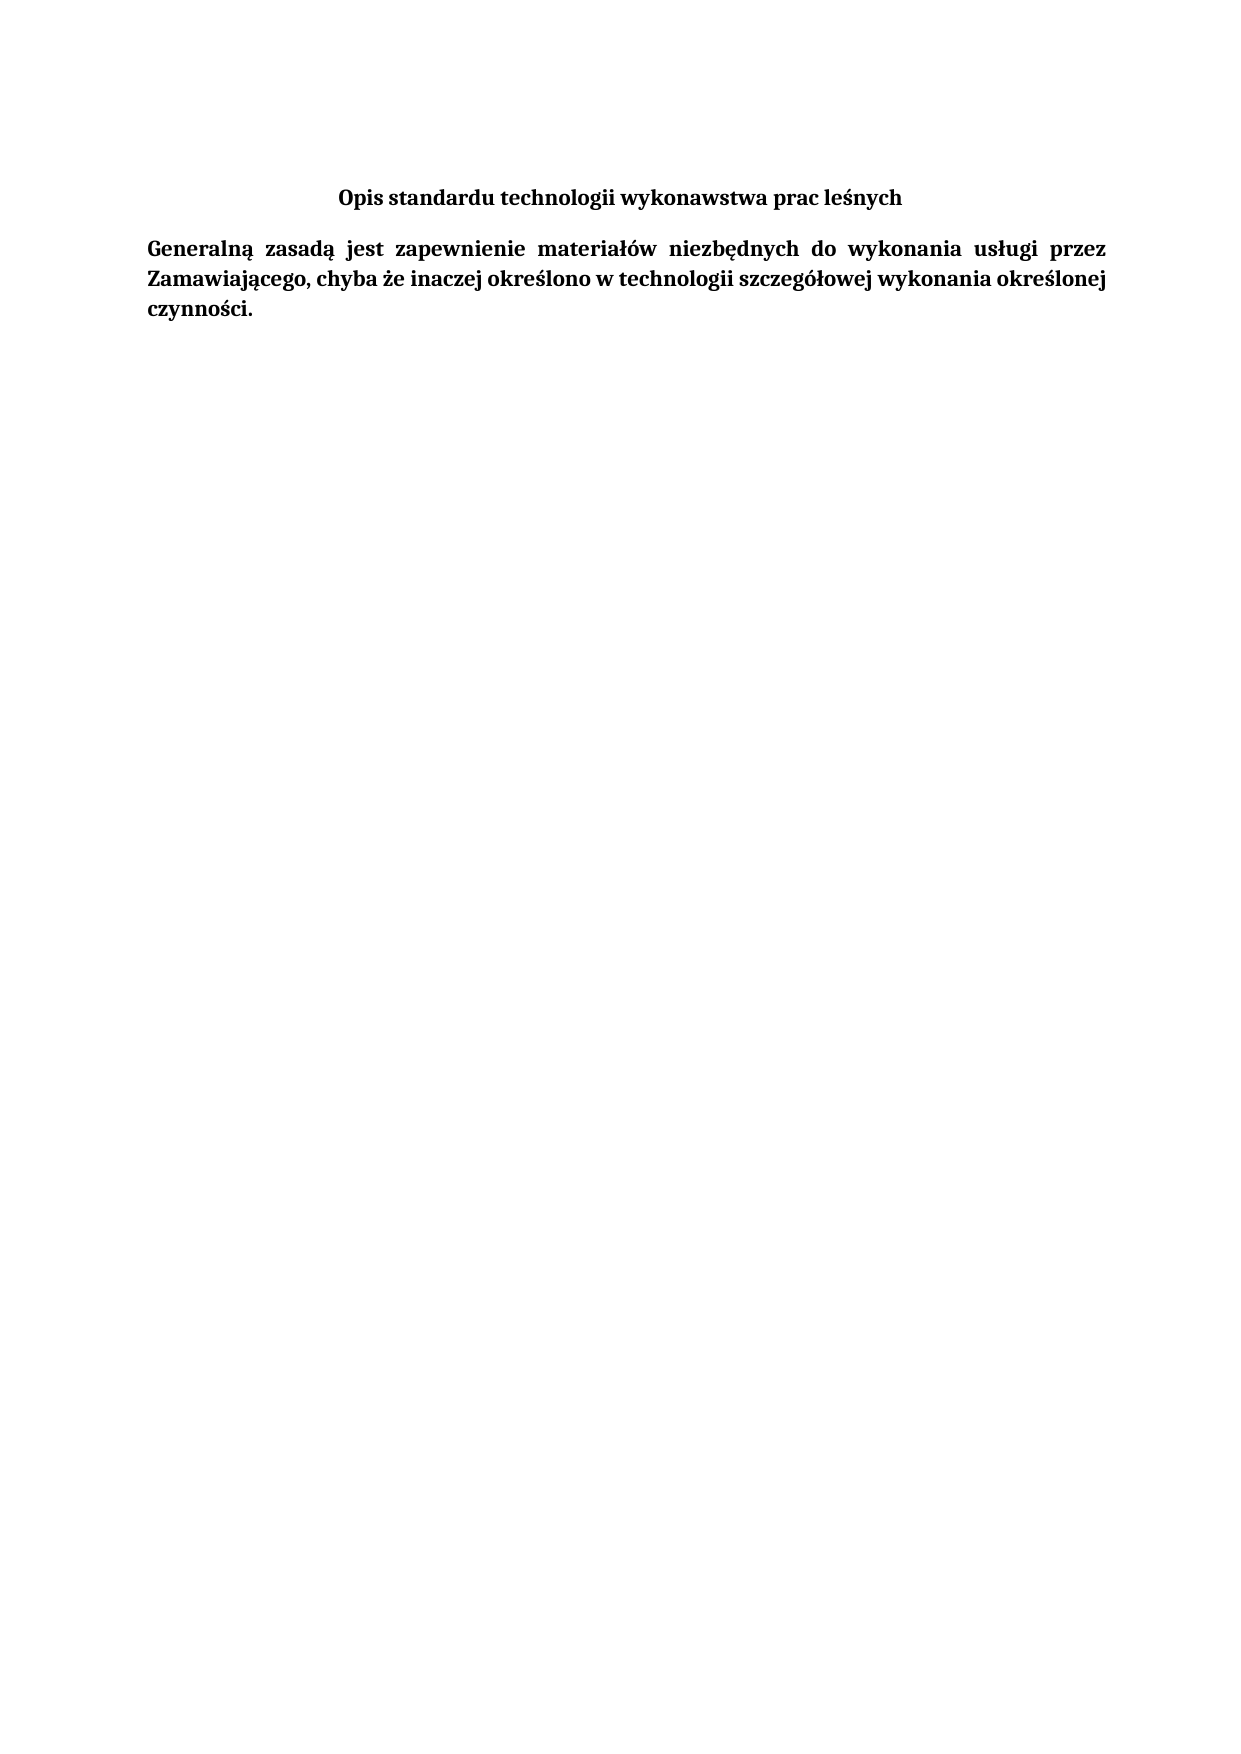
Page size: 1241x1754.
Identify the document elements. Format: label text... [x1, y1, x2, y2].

subtitle Opis standardu technologii wykonawstwa prac leśnych [338, 185, 1192, 211]
text Generalną zasadą jest zapewnienie materiałów niezbędnych do wykonania usługi przez Zamawiającego, chyba że inaczej określono w technologii szczegółowej wykonania określonej czynności. [147, 236, 1108, 323]
